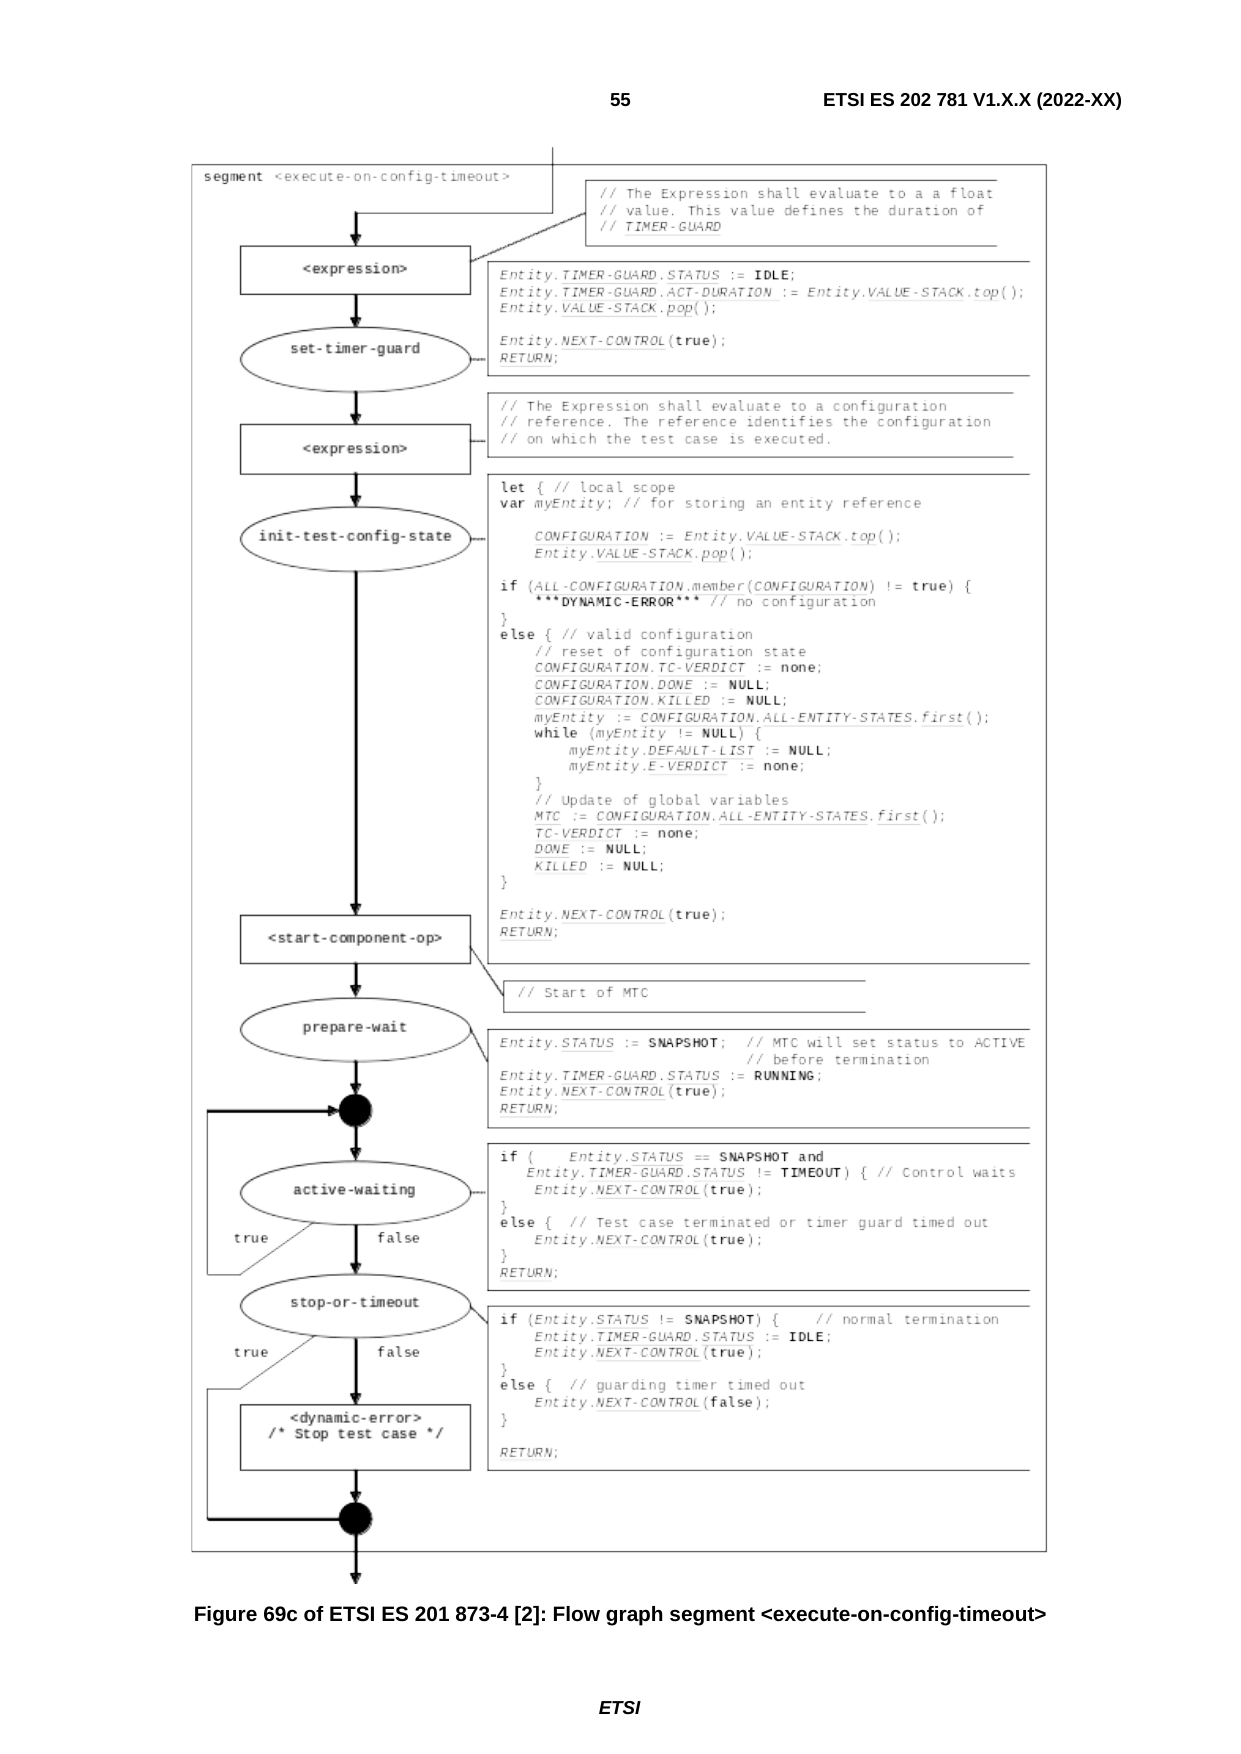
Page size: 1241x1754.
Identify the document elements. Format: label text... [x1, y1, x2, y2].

text Figure 69c of ETSI ES 201 873-4 [2]: Flow graph segment <execute-on-config-timeout> [118, 1602, 1122, 1626]
